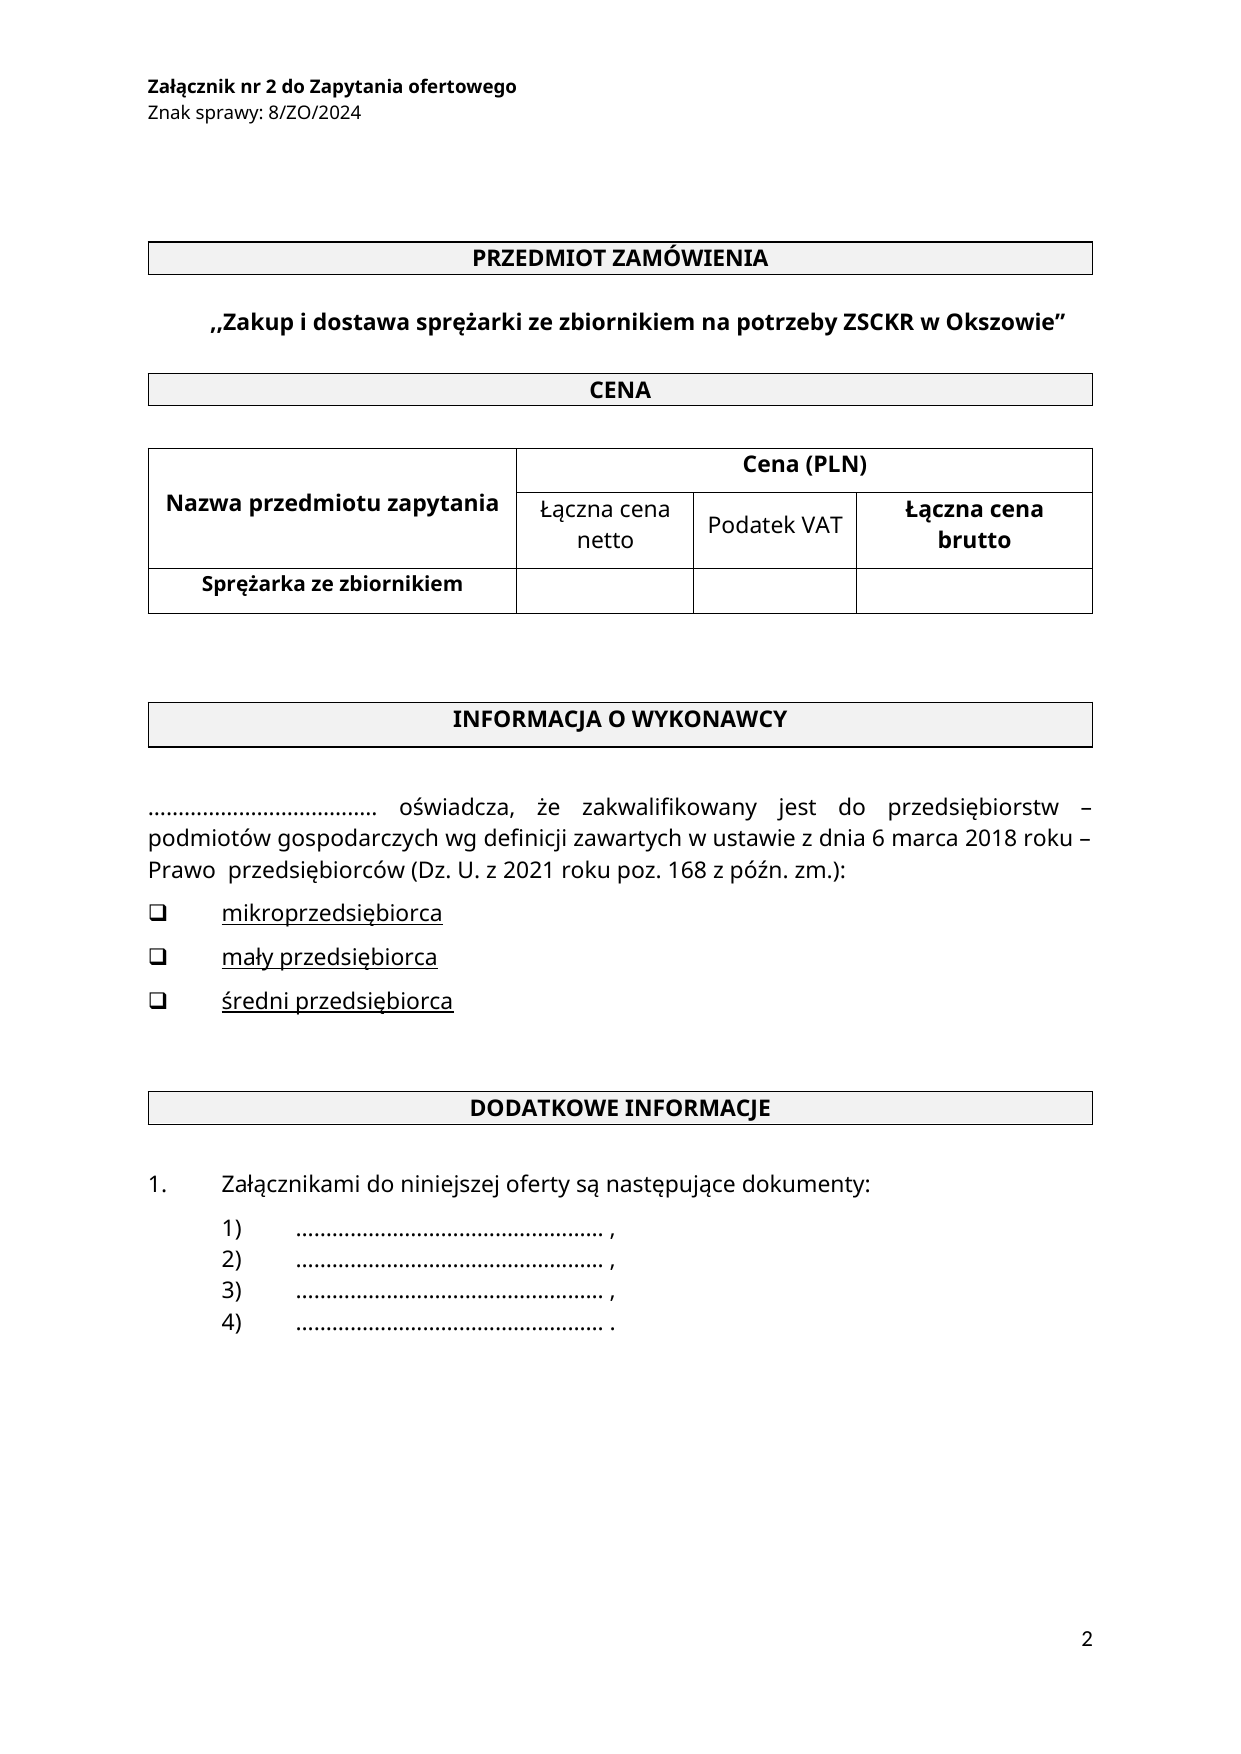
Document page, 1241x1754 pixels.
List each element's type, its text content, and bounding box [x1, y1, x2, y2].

table_cell Podatek VAT [694, 493, 856, 568]
table_cell Łączna cena brutto [857, 493, 1092, 568]
text średni przedsiębiorca [148, 985, 1093, 1016]
table_cell [517, 569, 693, 613]
table_header CENA [149, 374, 1092, 405]
table_header Cena (PLN) [517, 449, 1092, 492]
table_cell Łączna cena netto [517, 493, 693, 568]
list …………………………………………… , [221, 1243, 1093, 1274]
table_header DODATKOWE INFORMACJE [149, 1092, 1092, 1123]
text mikroprzedsiębiorca [148, 897, 1093, 929]
table_header INFORMACJA O WYKONAWCY [149, 703, 1092, 746]
table_cell Sprężarka ze zbiornikiem [149, 569, 516, 613]
list …………………………………………… , [221, 1274, 1093, 1306]
text ……………………………….. oświadcza, że zakwalifikowany jest do przedsiębiorstw – podmiotów gospodarczych wg definicji zawartych w ustawie z dnia 6 marca 2018 roku – Prawo przedsiębiorców (Dz. U. z 2021 roku poz. 168 z późn. zm.): [148, 791, 1093, 885]
table_cell [694, 569, 856, 613]
list …………………………………………… . [221, 1306, 1093, 1337]
list …………………………………………… , [221, 1212, 1093, 1243]
list Załącznikami do niniejszej oferty są następujące dokumenty: [148, 1168, 1093, 1199]
table_header PRZEDMIOT ZAMÓWIENIA [149, 243, 1092, 274]
table_header Nazwa przedmiotu zapytania [149, 449, 516, 568]
table_cell [857, 569, 1092, 613]
text mały przedsiębiorca [148, 941, 1093, 972]
text ,,Zakup i dostawa sprężarki ze zbiornikiem na potrzeby ZSCKR w Okszowie” [183, 306, 1093, 337]
